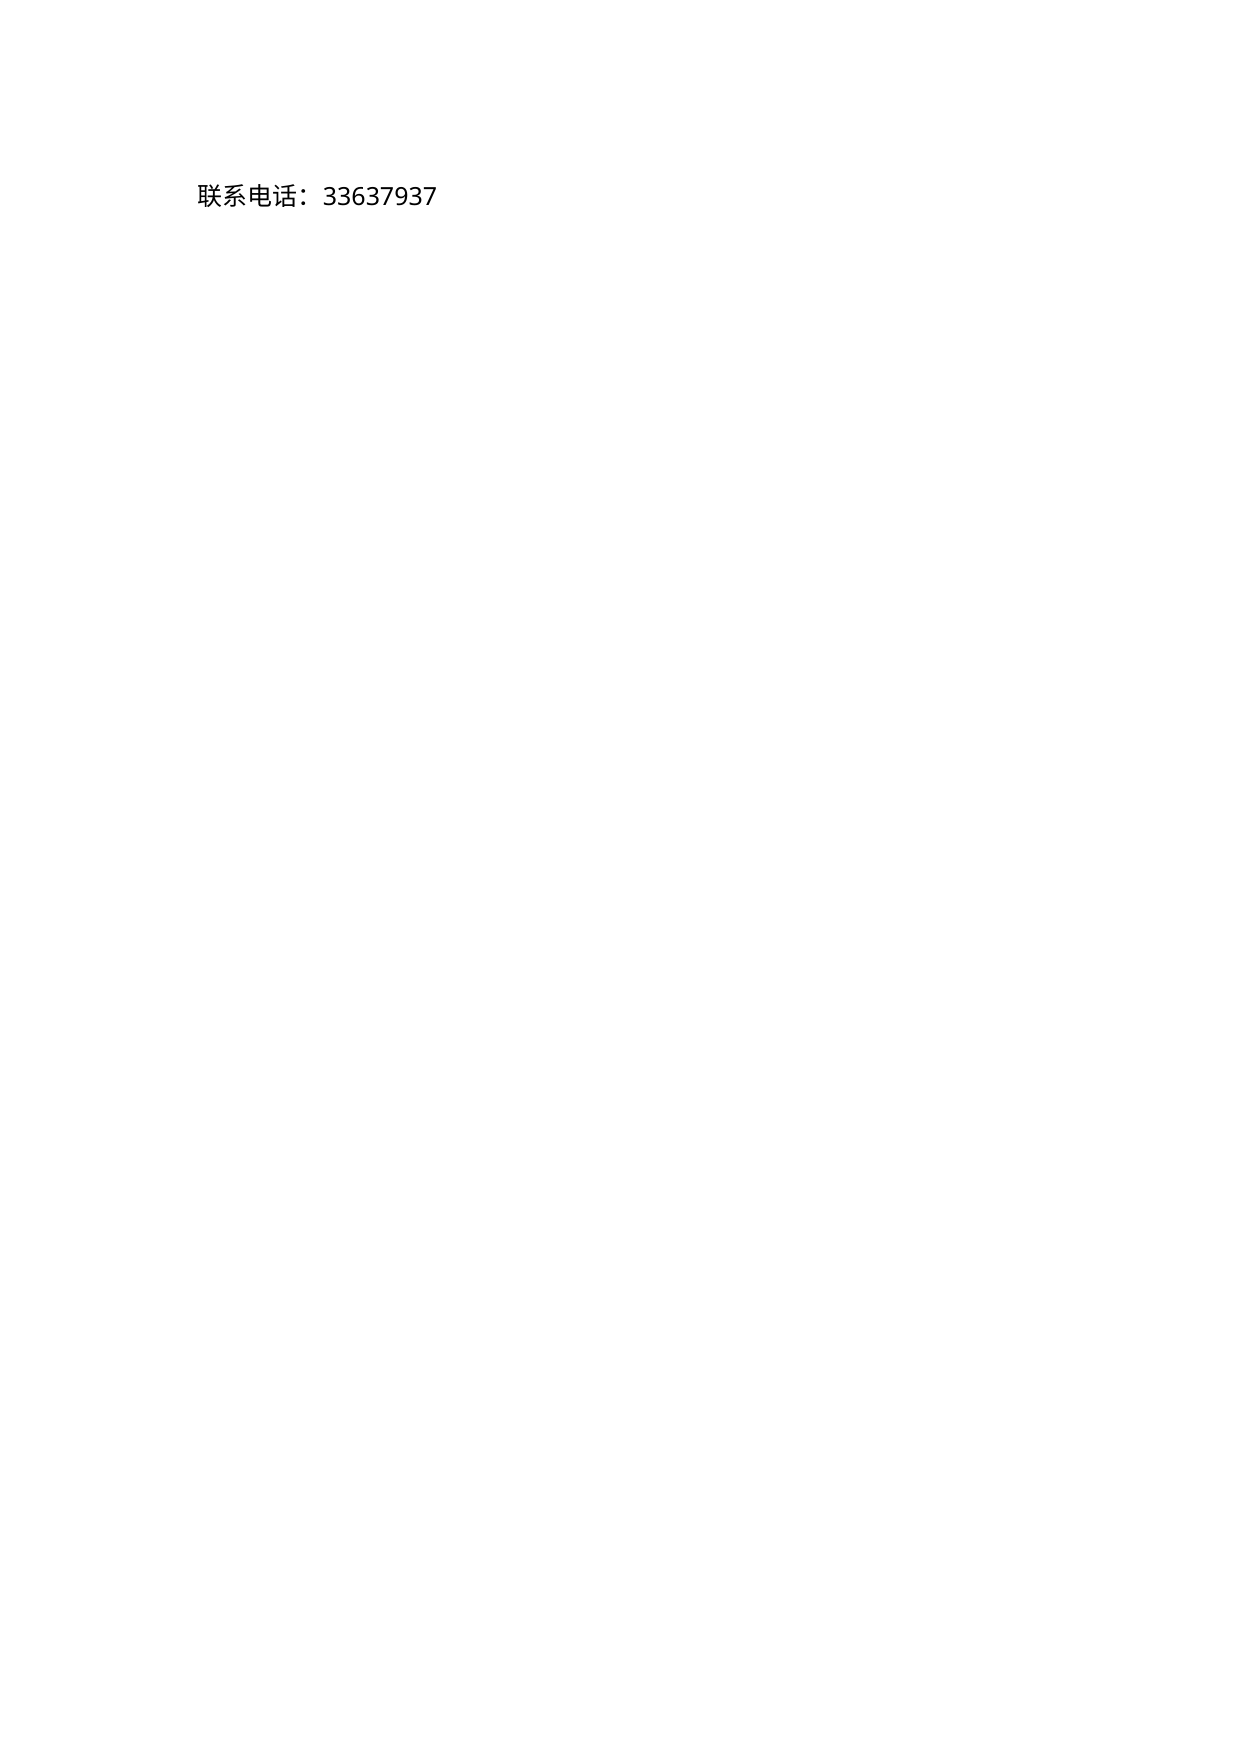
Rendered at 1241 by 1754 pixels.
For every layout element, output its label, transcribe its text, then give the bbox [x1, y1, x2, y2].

text 联系电话：33637937 [148, 162, 1092, 227]
